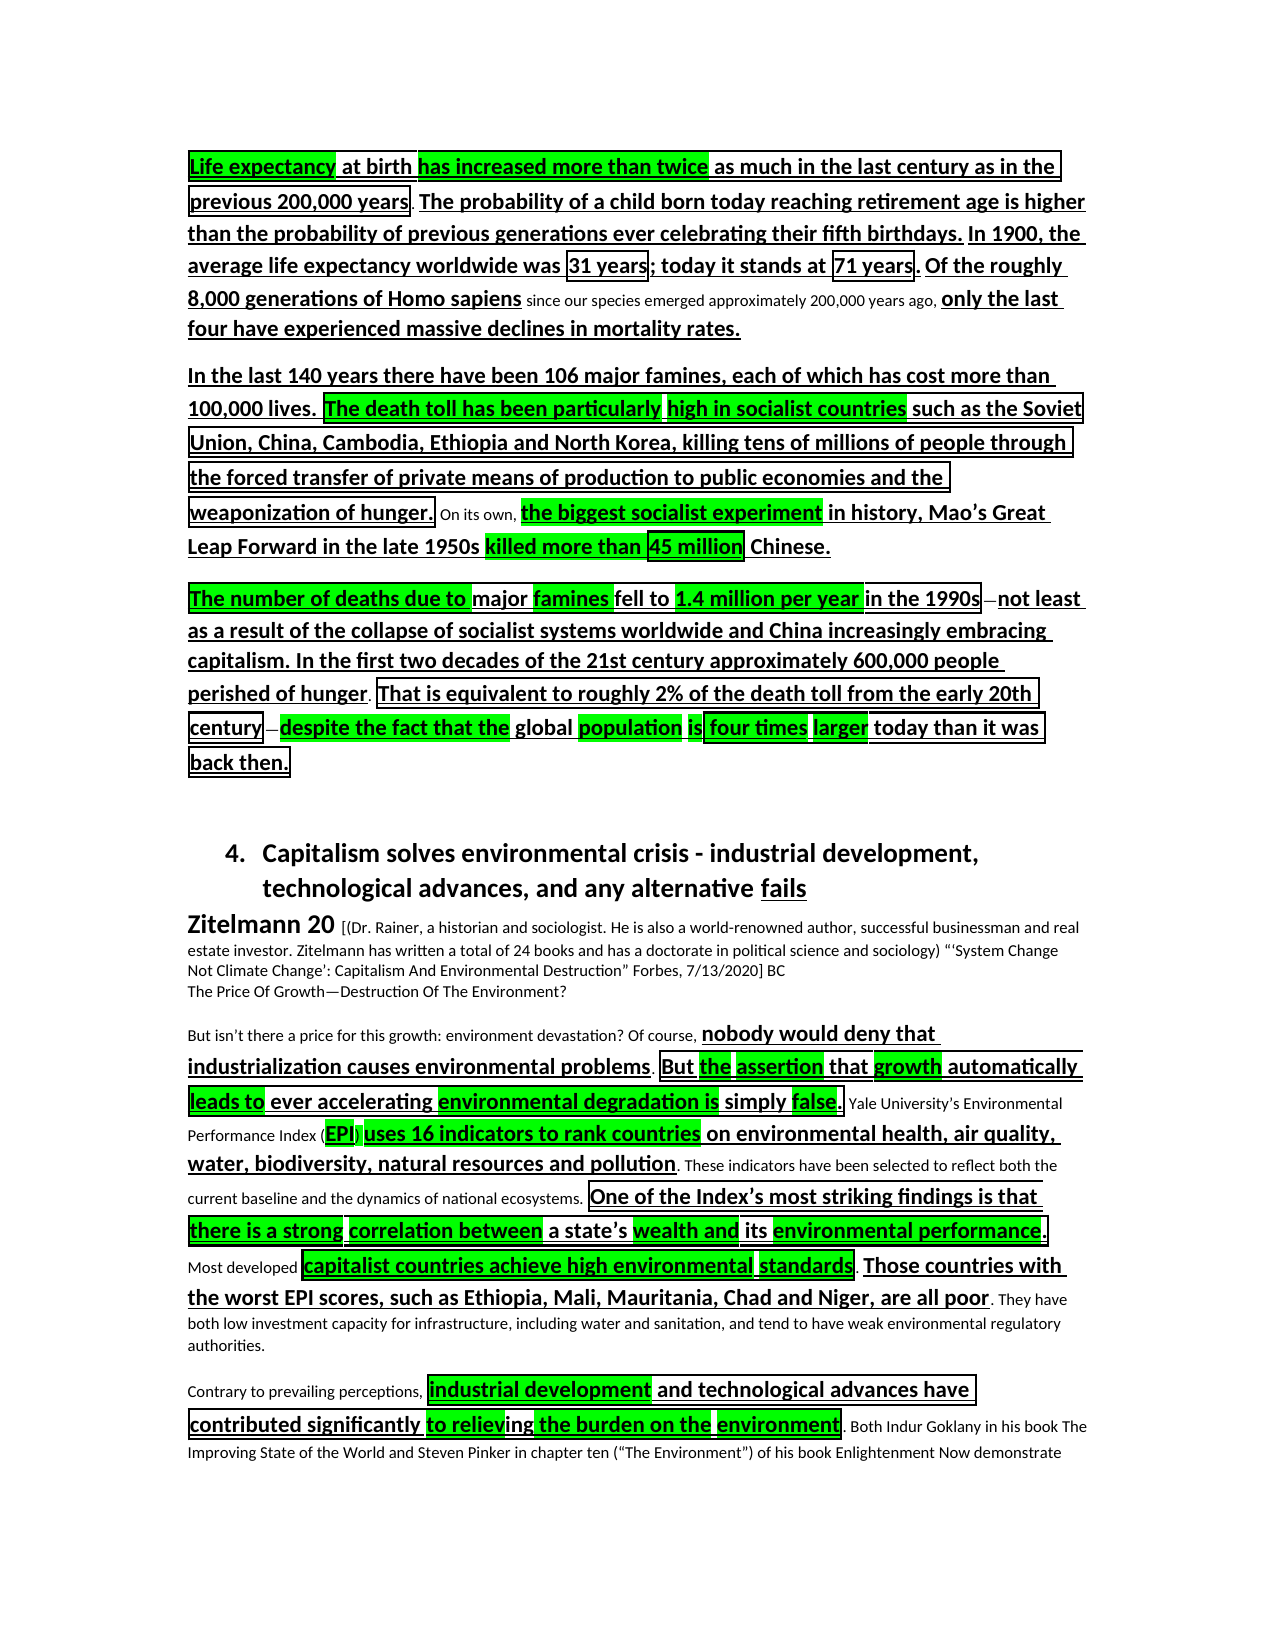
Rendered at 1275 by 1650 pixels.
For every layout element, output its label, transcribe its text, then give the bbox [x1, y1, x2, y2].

text Zitelmann 20 [(Dr. Rainer, a historian and sociologist. He is also a world-renowned author, successful businessman and real estate investor. Zitelmann has written a total of 24 books and has a doctorate in political science and sociology) “‘System Change Not Climate Change’: Capitalism And Environmental Destruction” Forbes, 7/13/2020] BC [187, 907, 1087, 981]
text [187, 1373, 1087, 1462]
subtitle Capitalism solves environmental crisis - industrial development, technological advances, and any alternative fails [225, 836, 1087, 905]
text The Price Of Growth—Destruction Of The Environment? [187, 981, 1087, 1001]
text Life expectancy at birth has increased more than twice as much in the last century as in the previous 200,000 years. The probability of a child born today reaching retirement age is higher than the probability of previous generations ever celebrating their fifth birthdays. In 1900, the average life expectancy worldwide was 31 years; today it stands at 71 years. Of the roughly 8,000 generations of Homo sapiens since our species emerged approximately 200,000 years ago, only the last four have experienced massive declines in mortality rates. [187, 150, 1087, 342]
text But isn’t there a price for this growth: environment devastation? Of course, nobody would deny that industrialization causes environmental problems. But the assertion that growth automatically leads to ever accelerating environmental degradation is simply false. Yale University’s Environmental Performance Index (EPI) uses 16 indicators to rank countries on environmental health, air quality, water, biodiversity, natural resources and pollution. These indicators have been selected to reflect both the current baseline and the dynamics of national ecosystems. One of the Index’s most striking findings is that there is a strong correlation between a state’s wealth and its environmental performance. Most developed capitalist countries achieve high environmental standards. Those countries with the worst EPI scores, such as Ethiopia, Mali, Mauritania, Chad and Niger, are all poor. They have both low investment capacity for infrastructure, including water and sanitation, and tend to have weak environmental regulatory authorities. [187, 1019, 1087, 1355]
text In the last 140 years there have been 106 major famines, each of which has cost more than 100,000 lives. The death toll has been particularly high in socialist countries such as the Soviet Union, China, Cambodia, Ethiopia and North Korea, killing tens of millions of people through the forced transfer of private means of production to public economies and the weaponization of hunger. On its own, the biggest socialist experiment in history, Mao’s Great Leap Forward in the late 1950s killed more than 45 million Chinese. [187, 361, 1087, 562]
text The number of deaths due to major famines fell to 1.4 million per year in the 1990s—not least as a result of the collapse of socialist systems worldwide and China increasingly embracing capitalism. In the first two decades of the 21st century approximately 600,000 people perished of hunger. That is equivalent to roughly 2% of the death toll from the early 20th century—despite the fact that the global population is four times larger today than it was back then. [187, 582, 1087, 778]
